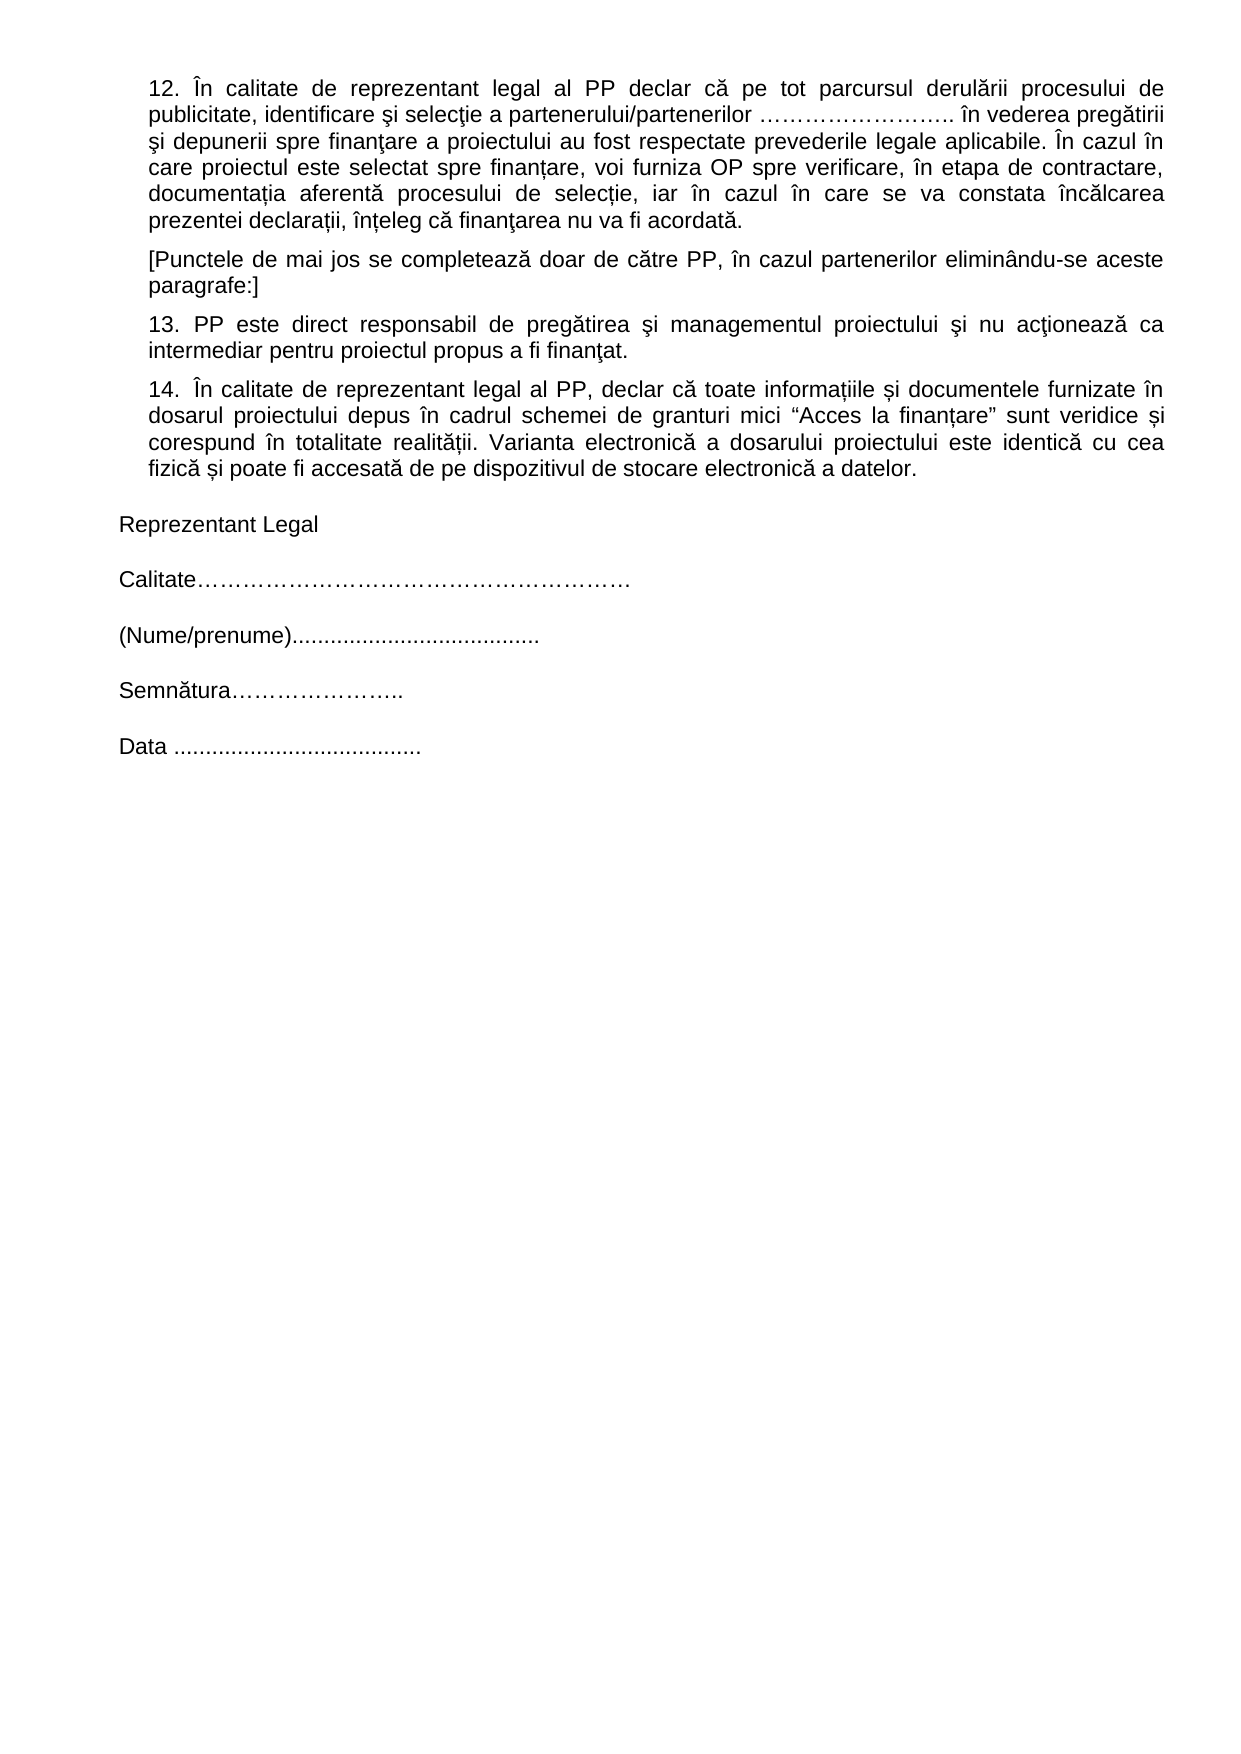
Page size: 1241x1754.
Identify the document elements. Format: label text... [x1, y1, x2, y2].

text Calitate………………………………………………… [118, 566, 1165, 592]
text Data ....................................... [118, 733, 1165, 759]
text (Nume/prenume)....................................... [118, 622, 1165, 648]
text Reprezentant Legal [118, 511, 1165, 537]
list PP este direct responsabil de pregătirea şi managementul proiectului şi nu acţionează ca intermediar pentru proiectul propus a fi finanţat. [148, 311, 1165, 363]
text [Punctele de mai jos se completează doar de către PP, în cazul partenerilor eliminându-se aceste paragrafe:] [148, 246, 1165, 298]
list În calitate de reprezentant legal al PP declar că pe tot parcursul derulării procesului de publicitate, identificare şi selecţie a partenerului/partenerilor …………………….. în vederea pregătirii şi depunerii spre finanţare a proiectului au fost respectate prevederile legale aplicabile. În cazul în care proiectul este selectat spre finanțare, voi furniza OP spre verificare, în etapa de contractare, documentația aferentă procesului de selecție, iar în cazul în care se va constata încălcarea prezentei declarații, înțeleg că finanţarea nu va fi acordată. [148, 75, 1165, 233]
list În calitate de reprezentant legal al PP, declar că toate informațiile și documentele furnizate în dosarul proiectului depus în cadrul schemei de granturi mici “Acces la finanțare” sunt veridice și corespund în totalitate realității. Varianta electronică a dosarului proiectului este identică cu cea fizică și poate fi accesată de pe dispozitivul de stocare electronică a datelor. [148, 376, 1165, 481]
text Semnătura………………….. [118, 677, 1165, 703]
